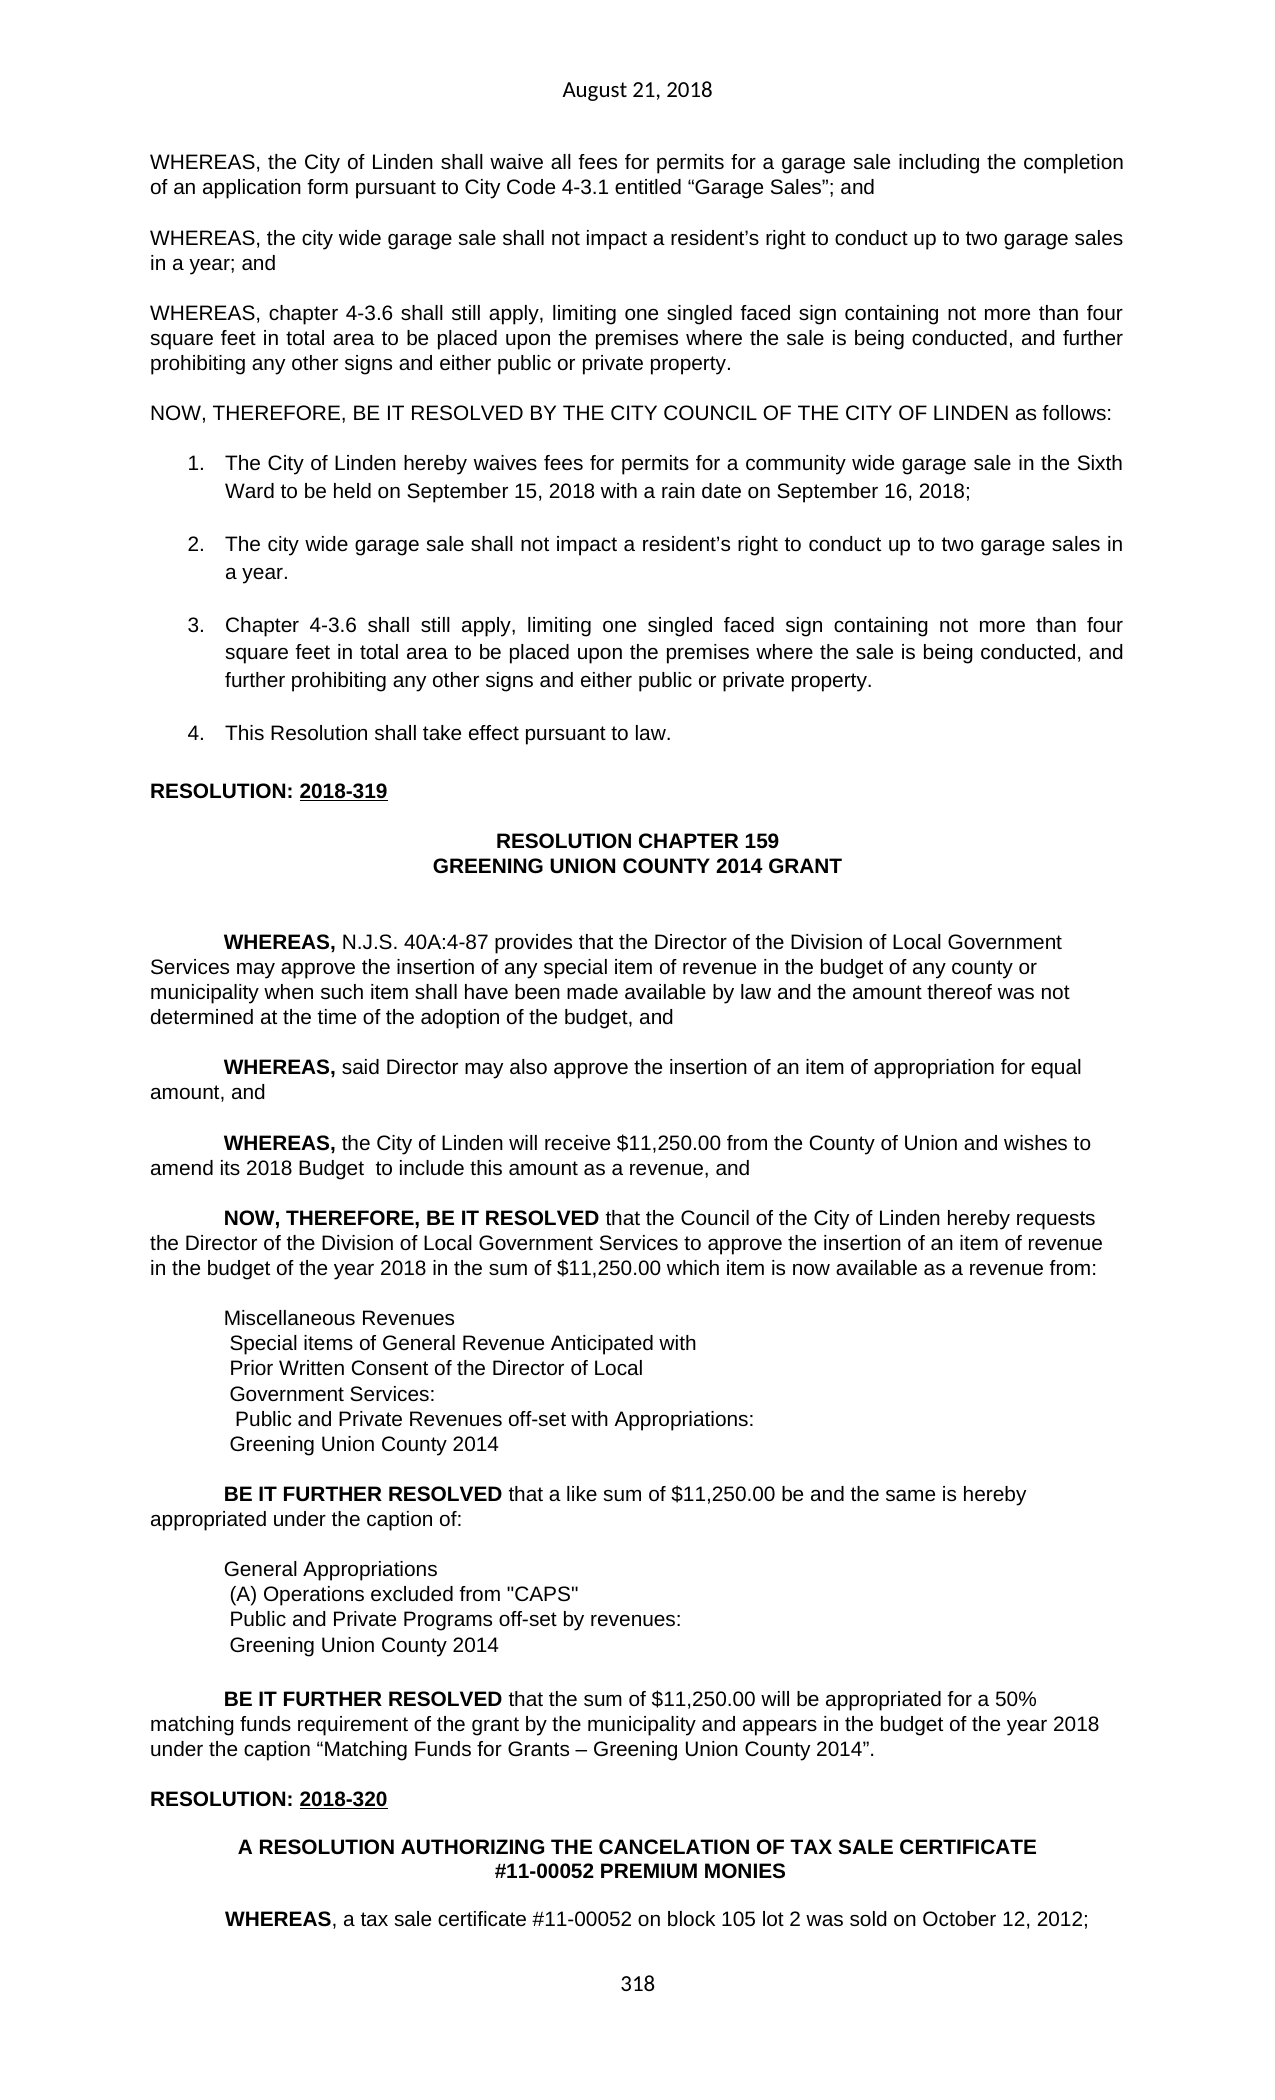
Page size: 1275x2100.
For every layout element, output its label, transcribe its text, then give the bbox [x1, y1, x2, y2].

text NOW, THEREFORE, BE IT RESOLVED BY THE CITY COUNCIL OF THE CITY OF LINDEN as follows: [150, 401, 1125, 425]
text Public and Private Revenues off-set with Appropriations: [150, 1406, 1125, 1430]
text (A) Operations excluded from "CAPS" [150, 1582, 1125, 1606]
text Miscellaneous Revenues [150, 1306, 1125, 1330]
text Greening Union County 2014 [150, 1632, 1125, 1656]
text NOW, THEREFORE, BE IT RESOLVED that the Council of the City of Linden hereby requests the Director of the Division of Local Government Services to approve the insertion of an item of revenue in the budget of the year 2018 in the sum of $11,250.00 which item is now available as a revenue from: [150, 1206, 1125, 1280]
text BE IT FURTHER RESOLVED that the sum of $11,250.00 will be appropriated for a 50% matching funds requirement of the grant by the municipality and appears in the budget of the year 2018 under the caption “Matching Funds for Grants – Greening Union County 2014”. [150, 1687, 1125, 1761]
list Chapter 4-3.6 shall still apply, limiting one singled faced sign containing not more than four square feet in total area to be placed upon the premises where the sale is being conducted, and further prohibiting any other signs and either public or private property. [187, 613, 1125, 692]
text BE IT FURTHER RESOLVED that a like sum of $11,250.00 be and the same is hereby appropriated under the caption of: [150, 1482, 1125, 1531]
text GREENING UNION COUNTY 2014 GRANT [150, 854, 1125, 878]
list This Resolution shall take effect pursuant to law. [187, 721, 1125, 745]
text #11-00052 PREMIUM MONIES [150, 1859, 1125, 1883]
text A RESOLUTION AUTHORIZING THE CANCELATION OF TAX SALE CERTIFICATE [150, 1835, 1125, 1859]
list The City of Linden hereby waives fees for permits for a community wide garage sale in the Sixth Ward to be held on September 15, 2018 with a rain date on September 16, 2018; [187, 451, 1125, 503]
text WHEREAS, a tax sale certificate #11-00052 on block 105 lot 2 was sold on October 12, 2012; [150, 1907, 1125, 1931]
text WHEREAS, the city wide garage sale shall not impact a resident’s right to conduct up to two garage sales in a year; and [150, 225, 1125, 274]
list The city wide garage sale shall not impact a resident’s right to conduct up to two garage sales in a year. [187, 532, 1125, 583]
text WHEREAS, said Director may also approve the insertion of an item of appropriation for equal amount, and [150, 1055, 1125, 1104]
text Government Services: [150, 1381, 1125, 1405]
text WHEREAS, the City of Linden shall waive all fees for permits for a garage sale including the completion of an application form pursuant to City Code 4-3.1 entitled “Garage Sales”; and [150, 150, 1125, 199]
text RESOLUTION: 2018-319 [150, 779, 1125, 803]
text WHEREAS, chapter 4-3.6 shall still apply, limiting one singled faced sign containing not more than four square feet in total area to be placed upon the premises where the sale is being conducted, and further prohibiting any other signs and either public or private property. [150, 301, 1125, 375]
text Special items of General Revenue Anticipated with [150, 1331, 1125, 1355]
text Public and Private Programs off-set by revenues: [150, 1607, 1125, 1631]
text Greening Union County 2014 [150, 1432, 1125, 1456]
text RESOLUTION CHAPTER 159 [150, 829, 1125, 853]
text WHEREAS, the City of Linden will receive $11,250.00 from the County of Union and wishes to amend its 2018 Budget to include this amount as a revenue, and [150, 1130, 1125, 1179]
text General Appropriations [150, 1557, 1125, 1581]
text Prior Written Consent of the Director of Local [150, 1356, 1125, 1380]
text RESOLUTION: 2018-320 [150, 1787, 1125, 1811]
text WHEREAS, N.J.S. 40A:4-87 provides that the Director of the Division of Local Government Services may approve the insertion of any special item of revenue in the budget of any county or municipality when such item shall have been made available by law and the amount thereof was not determined at the time of the adoption of the budget, and [150, 929, 1125, 1029]
